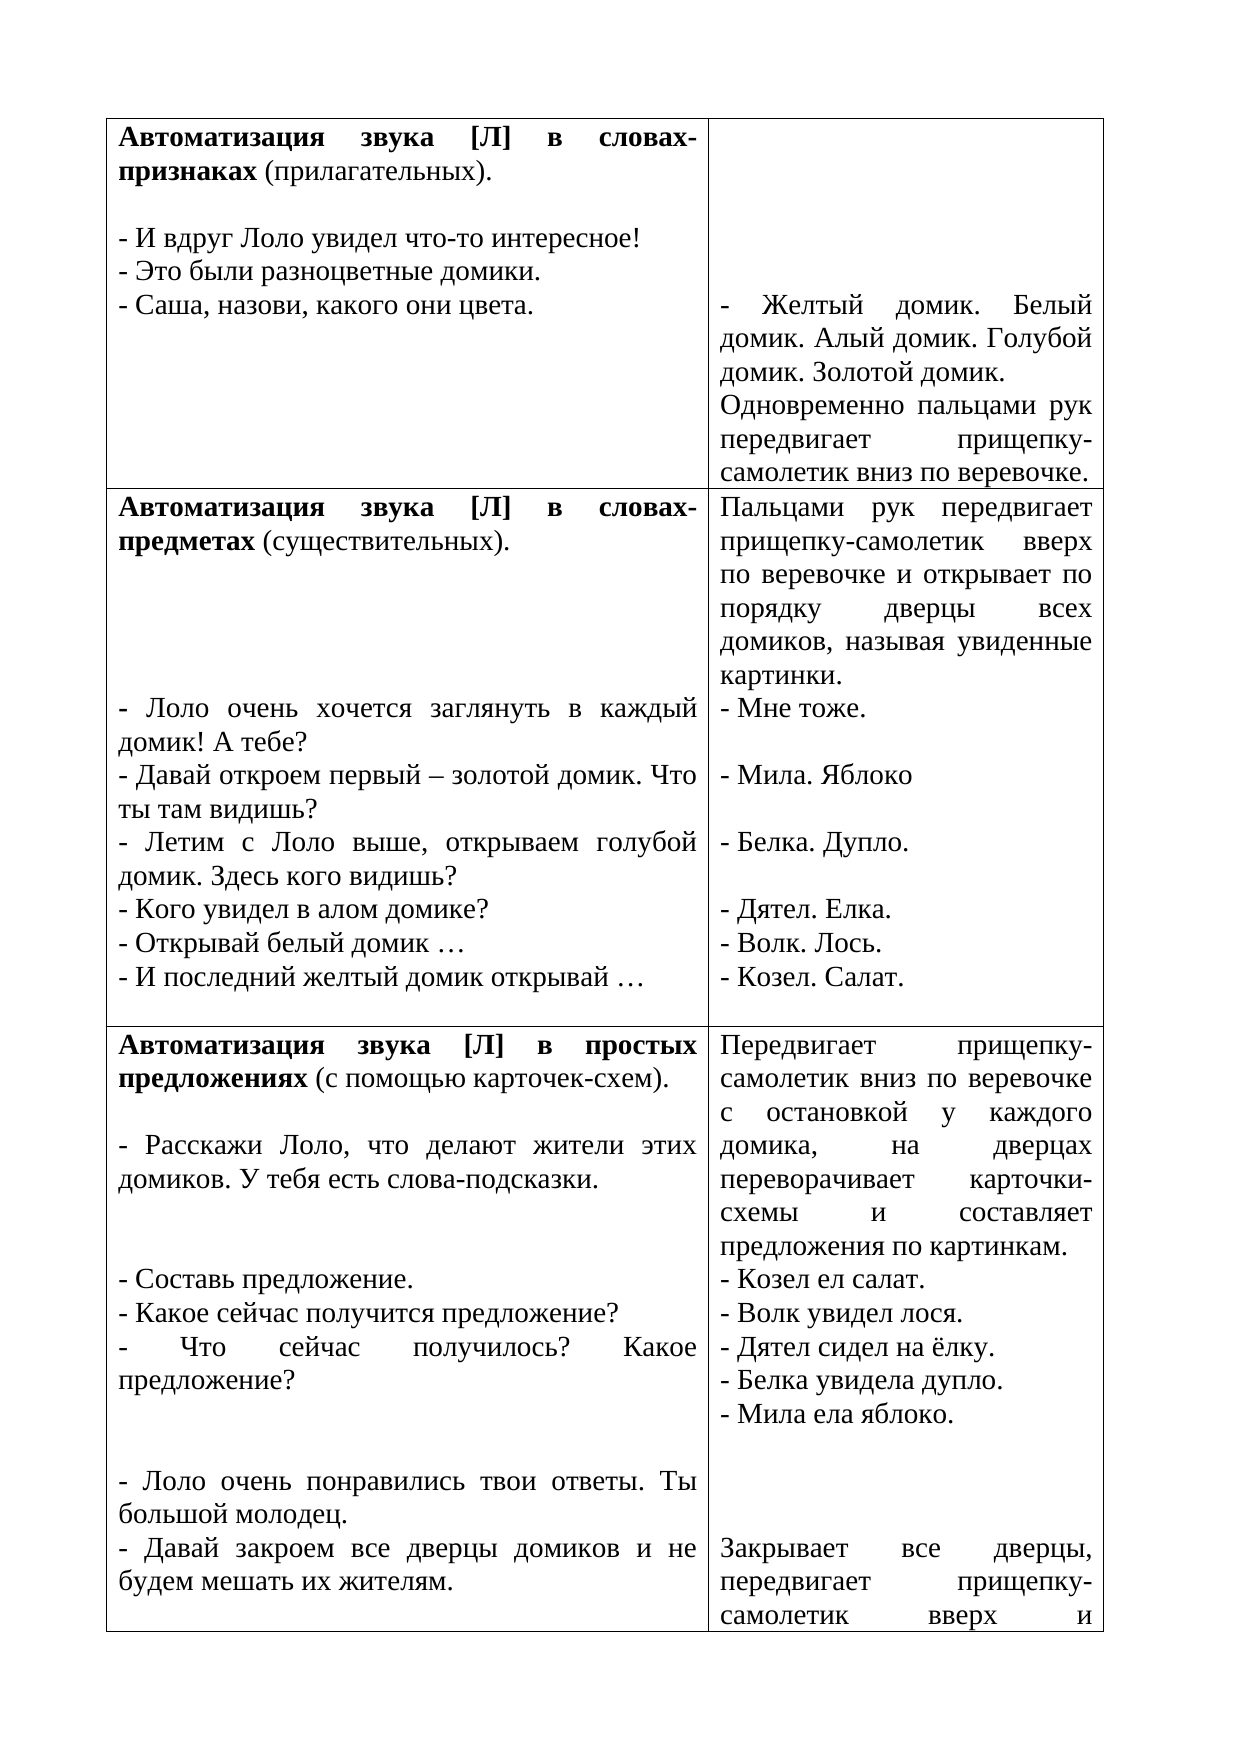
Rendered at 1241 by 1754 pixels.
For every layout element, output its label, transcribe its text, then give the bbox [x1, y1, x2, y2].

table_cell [709, 1027, 1103, 1631]
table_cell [107, 1027, 708, 1631]
table_cell Автоматизация звука [Л] в словах- признаках (прилагательных). - И вдруг Лоло увидел что-то интересное! - Это были разноцветные домики. - Саша, назови, какого они цвета. [107, 119, 708, 488]
table_cell - Желтый домик. Белый домик. Алый домик. Голубой домик. Золотой домик. Одновременно пальцами рук передвигает прищепку-самолетик вниз по веревочке. [709, 119, 1103, 488]
table_cell Пальцами рук передвигает прищепку-самолетик вверх по веревочке и открывает по порядку дверцы всех домиков, называя увиденные картинки. - Мне тоже. - Мила. Яблоко - Белка. Дупло. - Дятел. Елка. - Волк. Лось. - Козел. Салат. [709, 489, 1103, 1026]
table_cell Автоматизация звука [Л] в словах-предметах (существительных). - Лоло очень хочется заглянуть в каждый домик! А тебе? - Давай откроем первый – золотой домик. Что ты там видишь? - Летим с Лоло выше, открываем голубой домик. Здесь кого видишь? - Кого увидел в алом домике? - Открывай белый домик … - И последний желтый домик открывай … [107, 489, 708, 1026]
